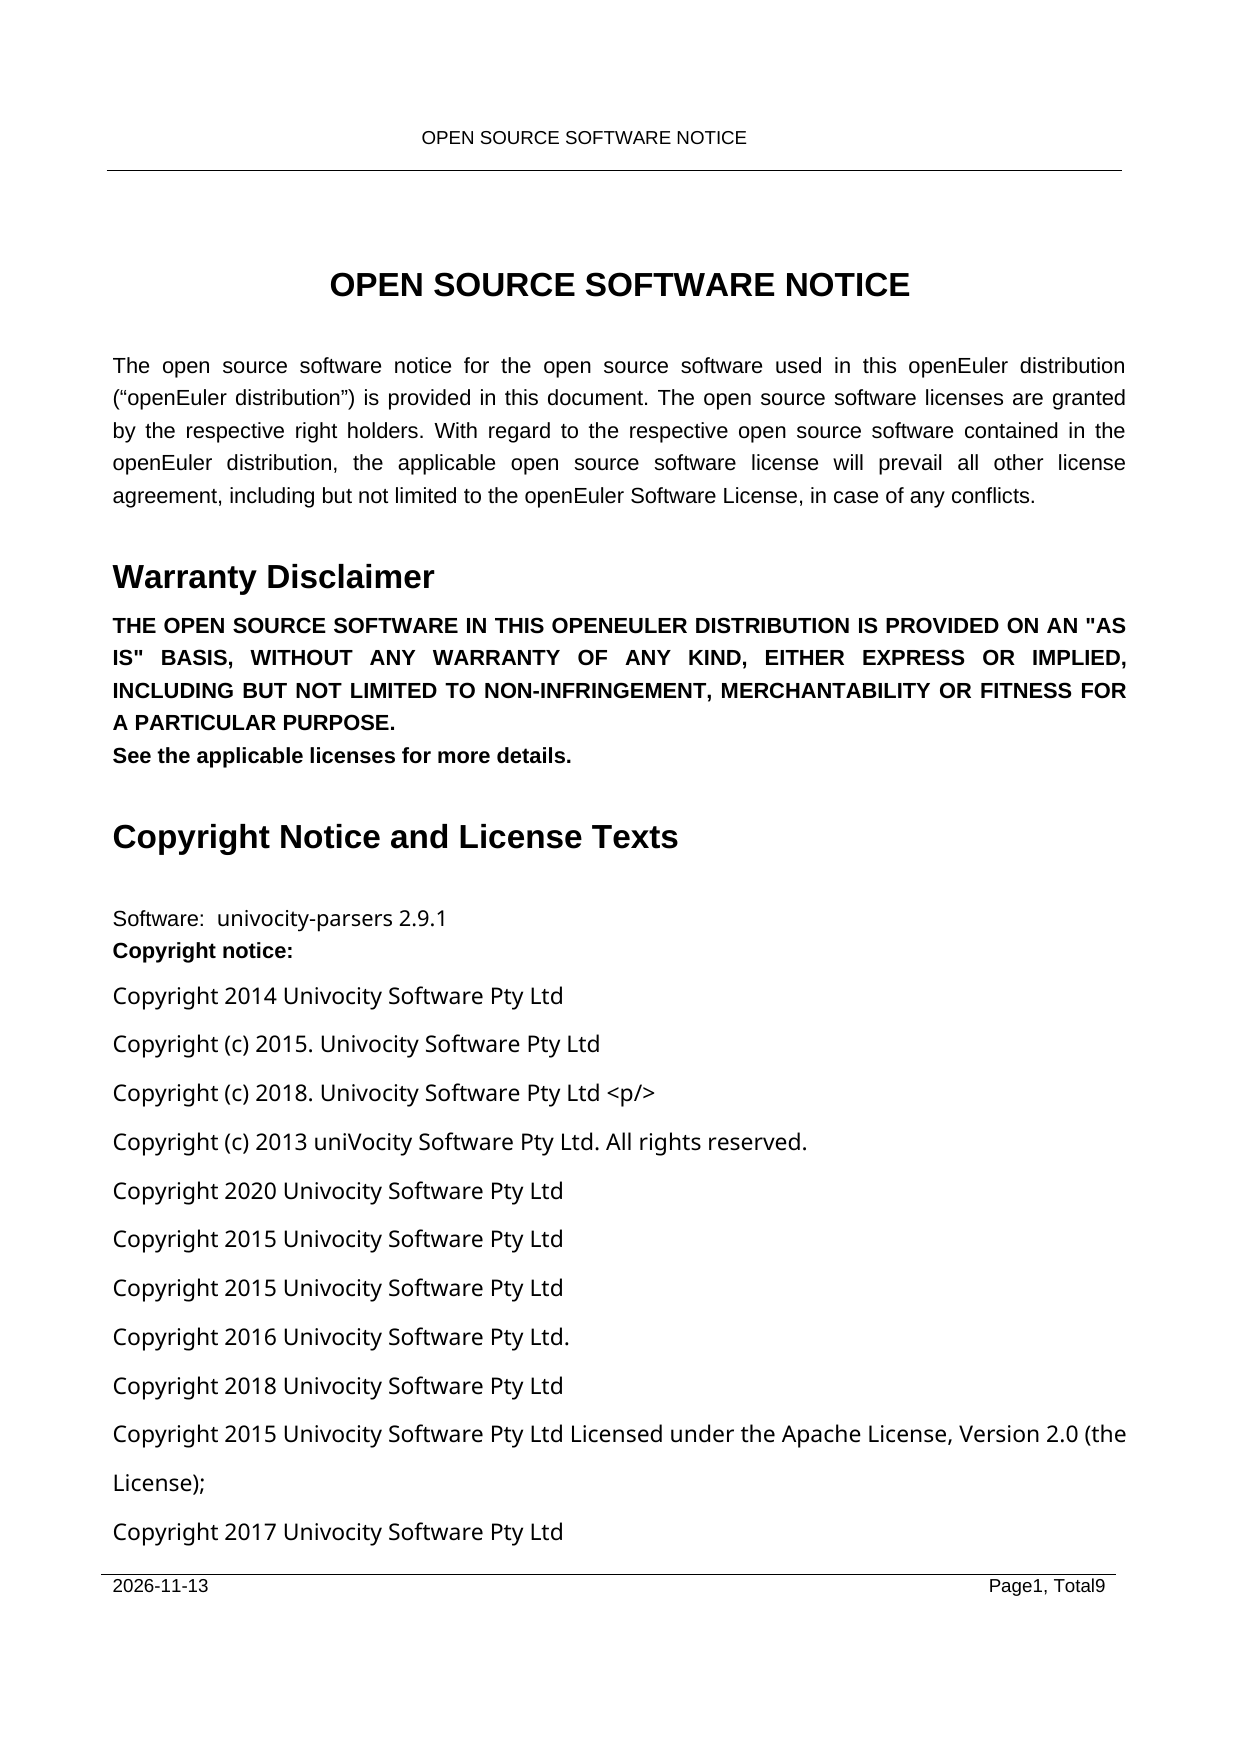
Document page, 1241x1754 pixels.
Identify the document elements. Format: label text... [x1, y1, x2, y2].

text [112, 979, 1128, 1548]
text Copyright notice: [112, 934, 1128, 966]
text OPEN SOURCE SOFTWARE NOTICE [112, 251, 1128, 316]
text The open source software notice for the open source software used in this openEuler distribution (“openEuler distribution”) is provided in this document. The open source software licenses are granted by the respective right holders. With regard to the respective open source software contained in the openEuler distribution, the applicable open source software license will prevail all other license agreement, including but not limited to the openEuler Software License, in case of any conflicts. [112, 349, 1128, 511]
text Software: univocity-parsers 2.9.1 [112, 901, 1128, 934]
text Warranty Disclaimer [112, 544, 1128, 609]
text Copyright Notice and License Texts [112, 804, 1128, 869]
text THE OPEN SOURCE SOFTWARE IN THIS OPENEULER DISTRIBUTION IS PROVIDED ON AN "AS IS" BASIS, WITHOUT ANY WARRANTY OF ANY KIND, EITHER EXPRESS OR IMPLIED, INCLUDING BUT NOT LIMITED TO NON-INFRINGEMENT, MERCHANTABILITY OR FITNESS FOR A PARTICULAR PURPOSE. See the applicable licenses for more details. [112, 609, 1128, 771]
